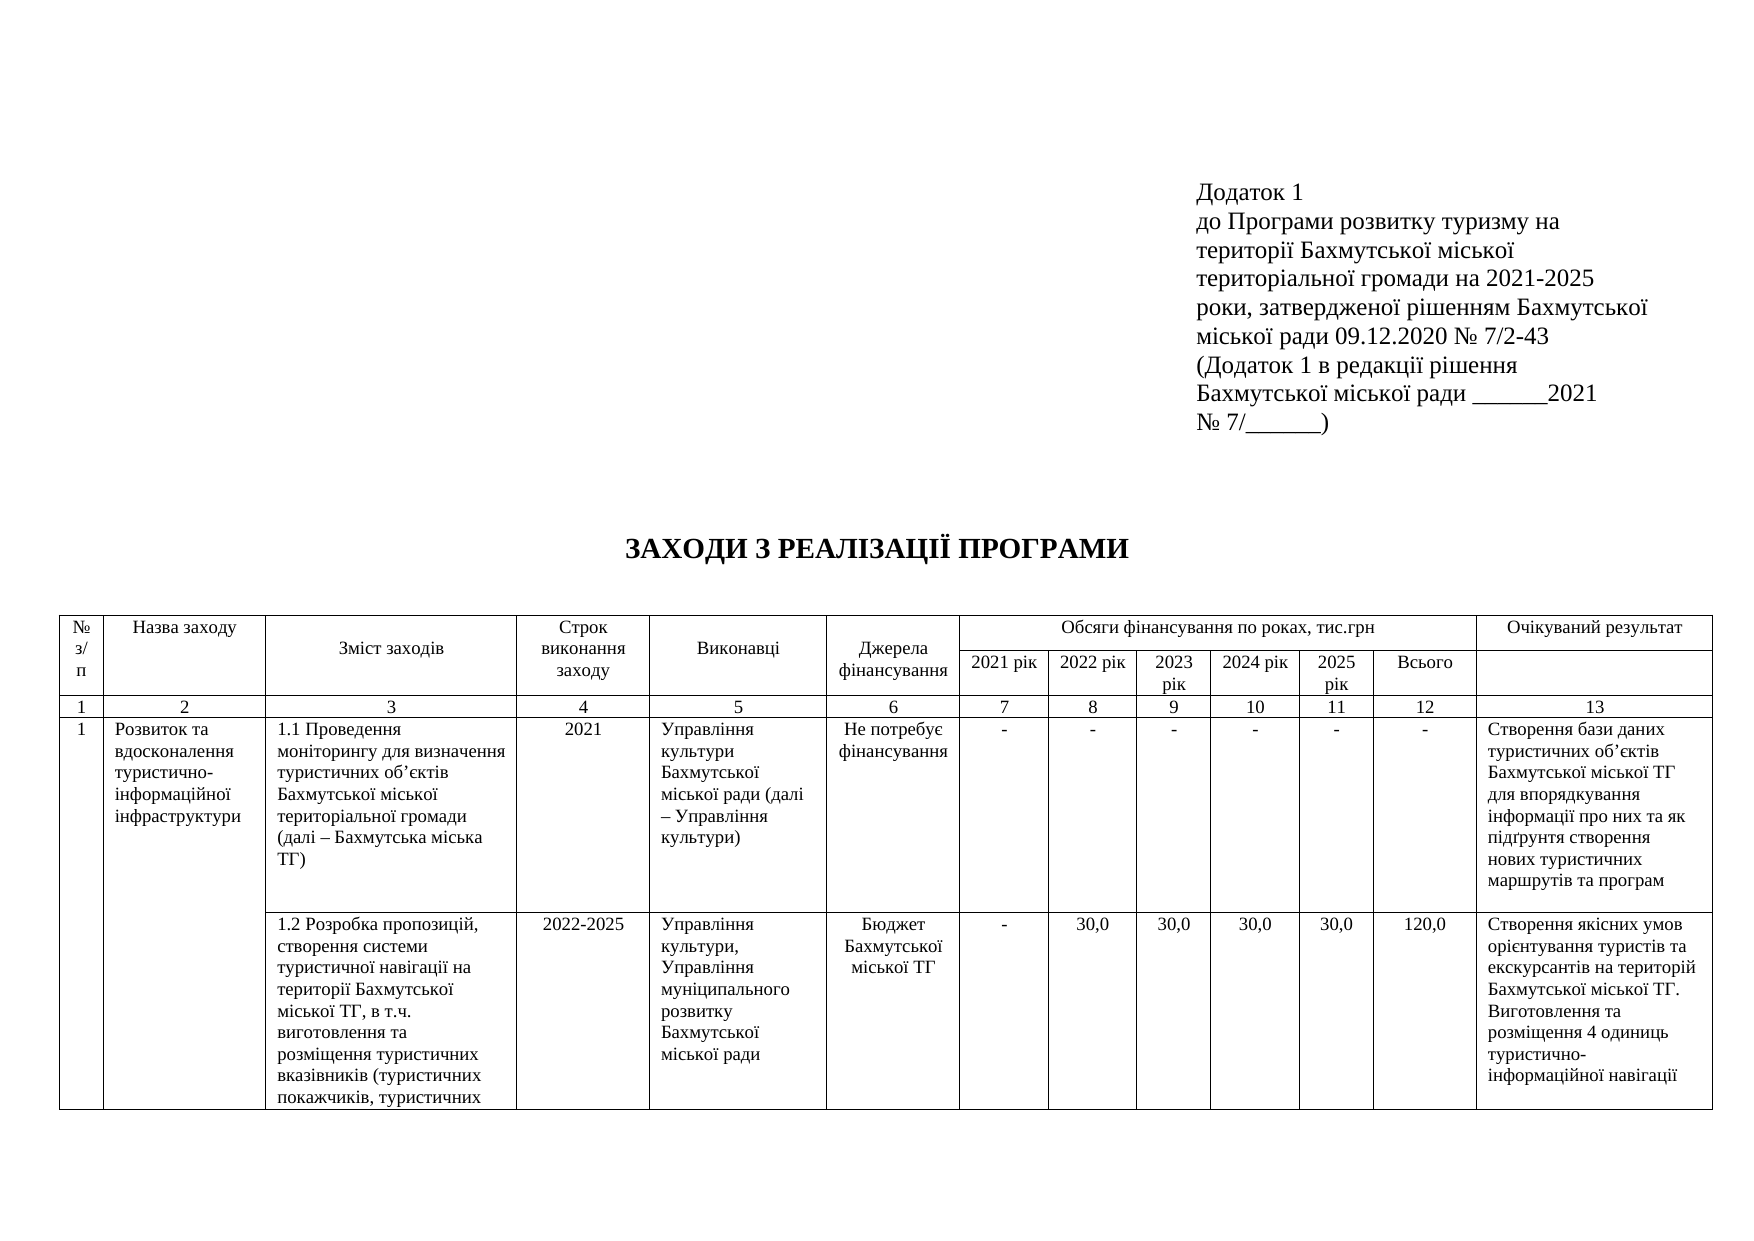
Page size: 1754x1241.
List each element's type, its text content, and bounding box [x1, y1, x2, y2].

table_cell 2021 рік [960, 651, 1048, 694]
table_header Зміст заходів [266, 616, 516, 694]
table_cell Створення бази даних туристичних об’єктів Бахмутської міської ТГ для впорядкування інформації про них та як підґрунтя створення нових туристичних маршрутів та програм [1477, 718, 1712, 912]
table_header Очікуваний результат [1477, 616, 1712, 650]
table_cell - [1049, 718, 1136, 912]
table_header Назва заходу [104, 616, 265, 694]
table_header Виконавці [650, 616, 826, 694]
table_cell 30,0 [1300, 913, 1373, 1109]
table_cell - [960, 913, 1048, 1109]
table_cell - [960, 718, 1048, 912]
table_cell 2021 [517, 718, 649, 912]
table_cell 6 [827, 696, 959, 717]
table_cell 2022 рік [1049, 651, 1136, 694]
table_cell 30,0 [1137, 913, 1210, 1109]
table_cell 1.1 Проведення моніторингу для визначення туристичних об’єктів Бахмутської міської територіальної громади (далі – Бахмутська міська ТГ) [266, 718, 516, 912]
table_cell 4 [517, 696, 649, 717]
table_cell 9 [1137, 696, 1210, 717]
table_cell 5 [650, 696, 826, 717]
table_cell Не потребує фінансування [827, 718, 959, 912]
table_cell - [1211, 718, 1299, 912]
table_cell 120,0 [1374, 913, 1476, 1109]
text територіальної громади на 2021-2025 роки, затвердженої рішенням Бахмутської міської ради 09.12.2020 № 7/2-43 [1196, 263, 1654, 350]
table_cell Управління культури Бахмутської міської ради (далі – Управління культури) [650, 718, 826, 912]
table_cell 3 [266, 696, 516, 717]
table_cell Розвиток та вдосконалення туристично-інформаційної інфраструктури [104, 718, 265, 1109]
table_cell 2 [104, 696, 265, 717]
table_cell 2025 рік [1300, 651, 1373, 694]
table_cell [650, 913, 826, 1109]
table_cell 2023 рік [1137, 651, 1210, 694]
table_cell 30,0 [1211, 913, 1299, 1109]
table_cell 8 [1049, 696, 1136, 717]
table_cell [827, 913, 959, 1109]
table_cell 11 [1300, 696, 1373, 717]
table_cell 13 [1477, 696, 1712, 717]
table_cell 2022-2025 [517, 913, 649, 1109]
text Додаток 1 [1196, 177, 1639, 206]
text до Програми розвитку туризму на території Бахмутської міської [1196, 206, 1654, 263]
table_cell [266, 913, 516, 1109]
table_cell - [1300, 718, 1373, 912]
table_cell [1477, 651, 1712, 694]
table_header Строк виконання заходу [517, 616, 649, 694]
text ЗАХОДИ З РЕАЛІЗАЦІЇ ПРОГРАМИ [118, 531, 1636, 564]
table_header № з/п [60, 616, 103, 694]
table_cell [1477, 913, 1712, 1109]
table_cell 7 [960, 696, 1048, 717]
text (Додаток 1 в редакції рішення Бахмутської міської ради ______2021 [1196, 350, 1654, 407]
table_cell 10 [1211, 696, 1299, 717]
table_cell 12 [1374, 696, 1476, 717]
table_cell 30,0 [1049, 913, 1136, 1109]
text № 7/______) [1196, 407, 1654, 436]
table_cell 1 [60, 718, 103, 1109]
table_cell - [1137, 718, 1210, 912]
table_cell Всього [1374, 651, 1476, 694]
table_header Обсяги фінансування по роках, тис.грн [960, 616, 1476, 650]
table_header Джерела фінансування [827, 616, 959, 694]
table_cell - [1374, 718, 1476, 912]
table_cell 2024 рік [1211, 651, 1299, 694]
table_cell 1 [60, 696, 103, 717]
